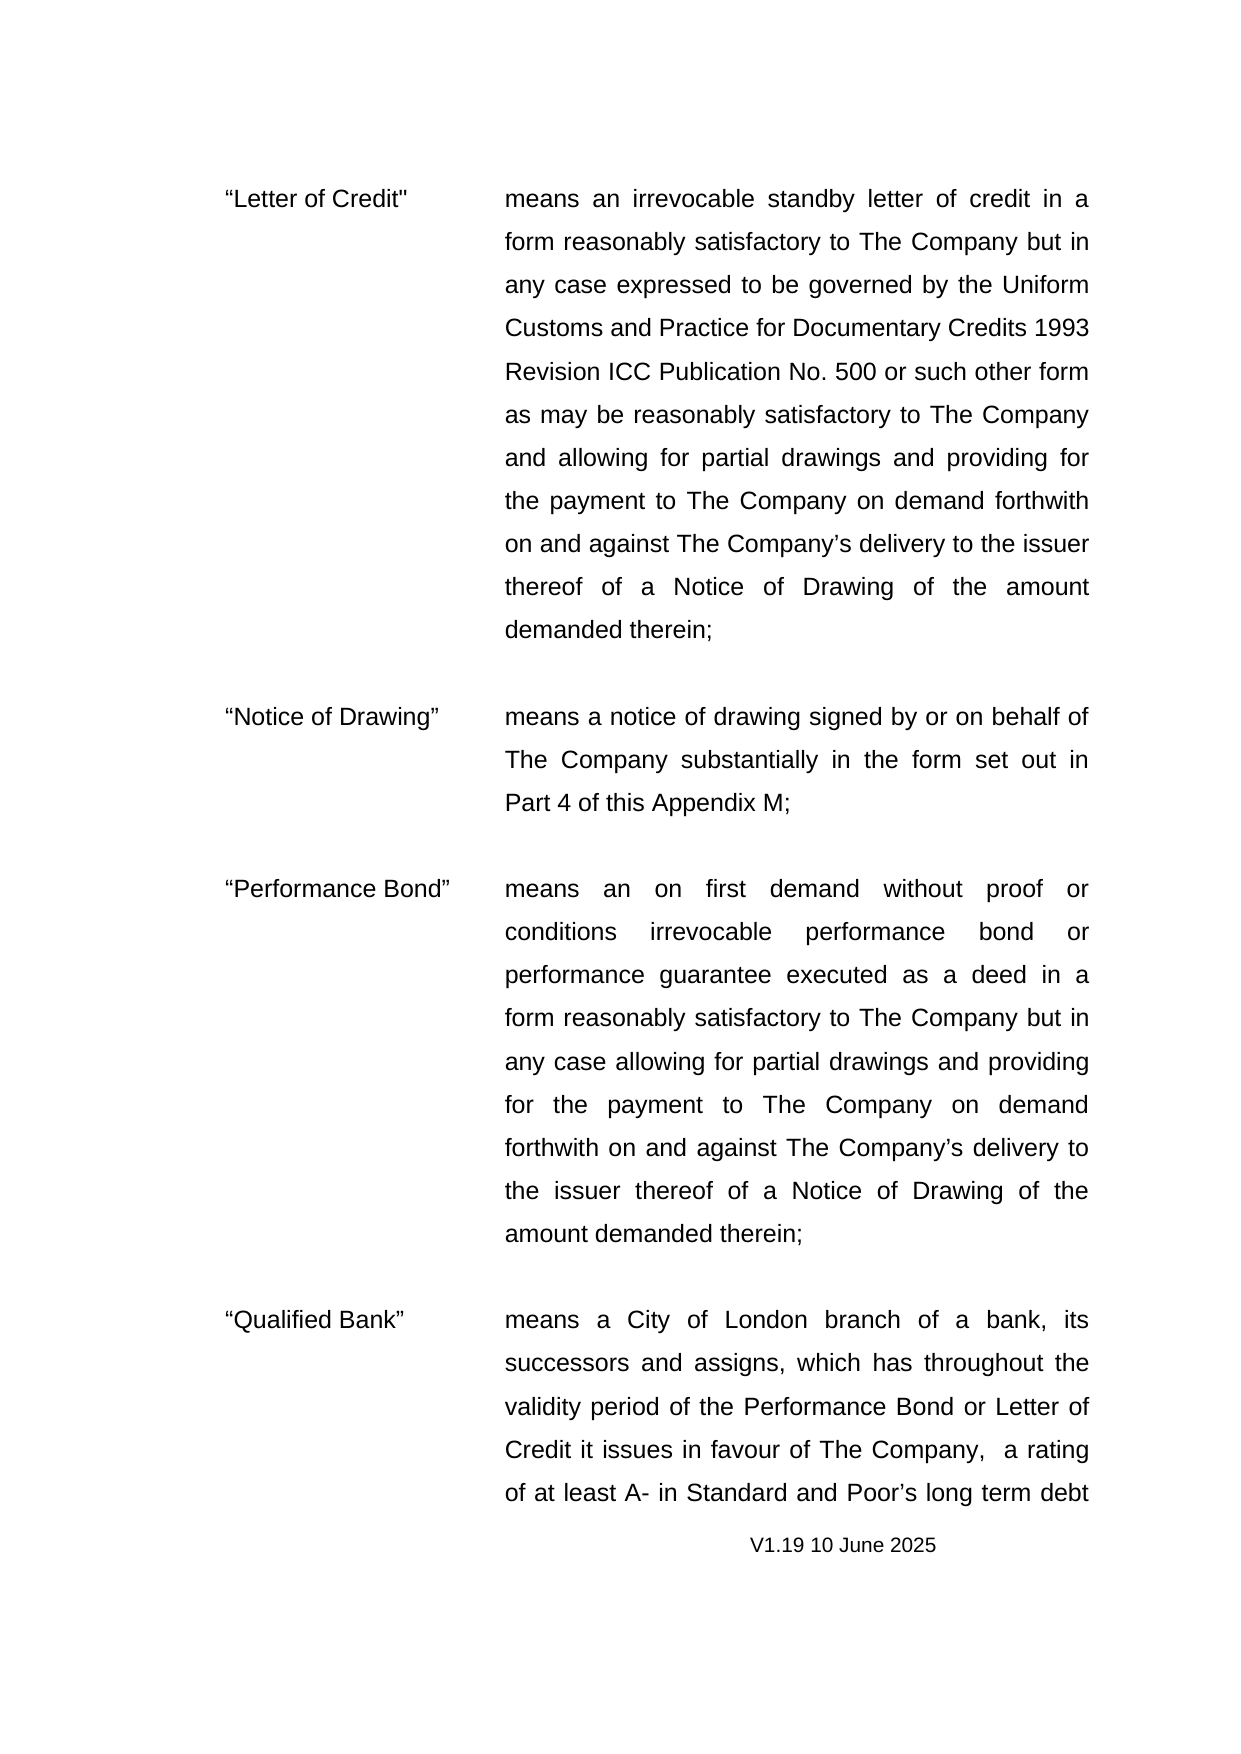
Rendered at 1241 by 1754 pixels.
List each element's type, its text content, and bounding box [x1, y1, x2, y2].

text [225, 1305, 1090, 1507]
text “Performance Bond” means an on first demand without proof or conditions irrevocable performance bond or performance guarantee executed as a deed in a form reasonably satisfactory to The Company but in any case allowing for partial drawings and providing for the payment to The Company on demand forthwith on and against The Company’s delivery to the issuer thereof of a Notice of Drawing of the amount demanded therein; [225, 874, 1090, 1248]
text “Notice of Drawing” means a notice of drawing signed by or on behalf of The Company substantially in the form set out in Part 4 of this Appendix M; [225, 702, 1090, 817]
text “Letter of Credit" means an irrevocable standby letter of credit in a form reasonably satisfactory to The Company but in any case expressed to be governed by the Uniform Customs and Practice for Documentary Credits 1993 Revision ICC Publication No. 500 or such other form as may be reasonably satisfactory to The Company and allowing for partial drawings and providing for the payment to The Company on demand forthwith on and against The Company’s delivery to the issuer thereof of a Notice of Drawing of the amount demanded therein; [225, 184, 1090, 644]
